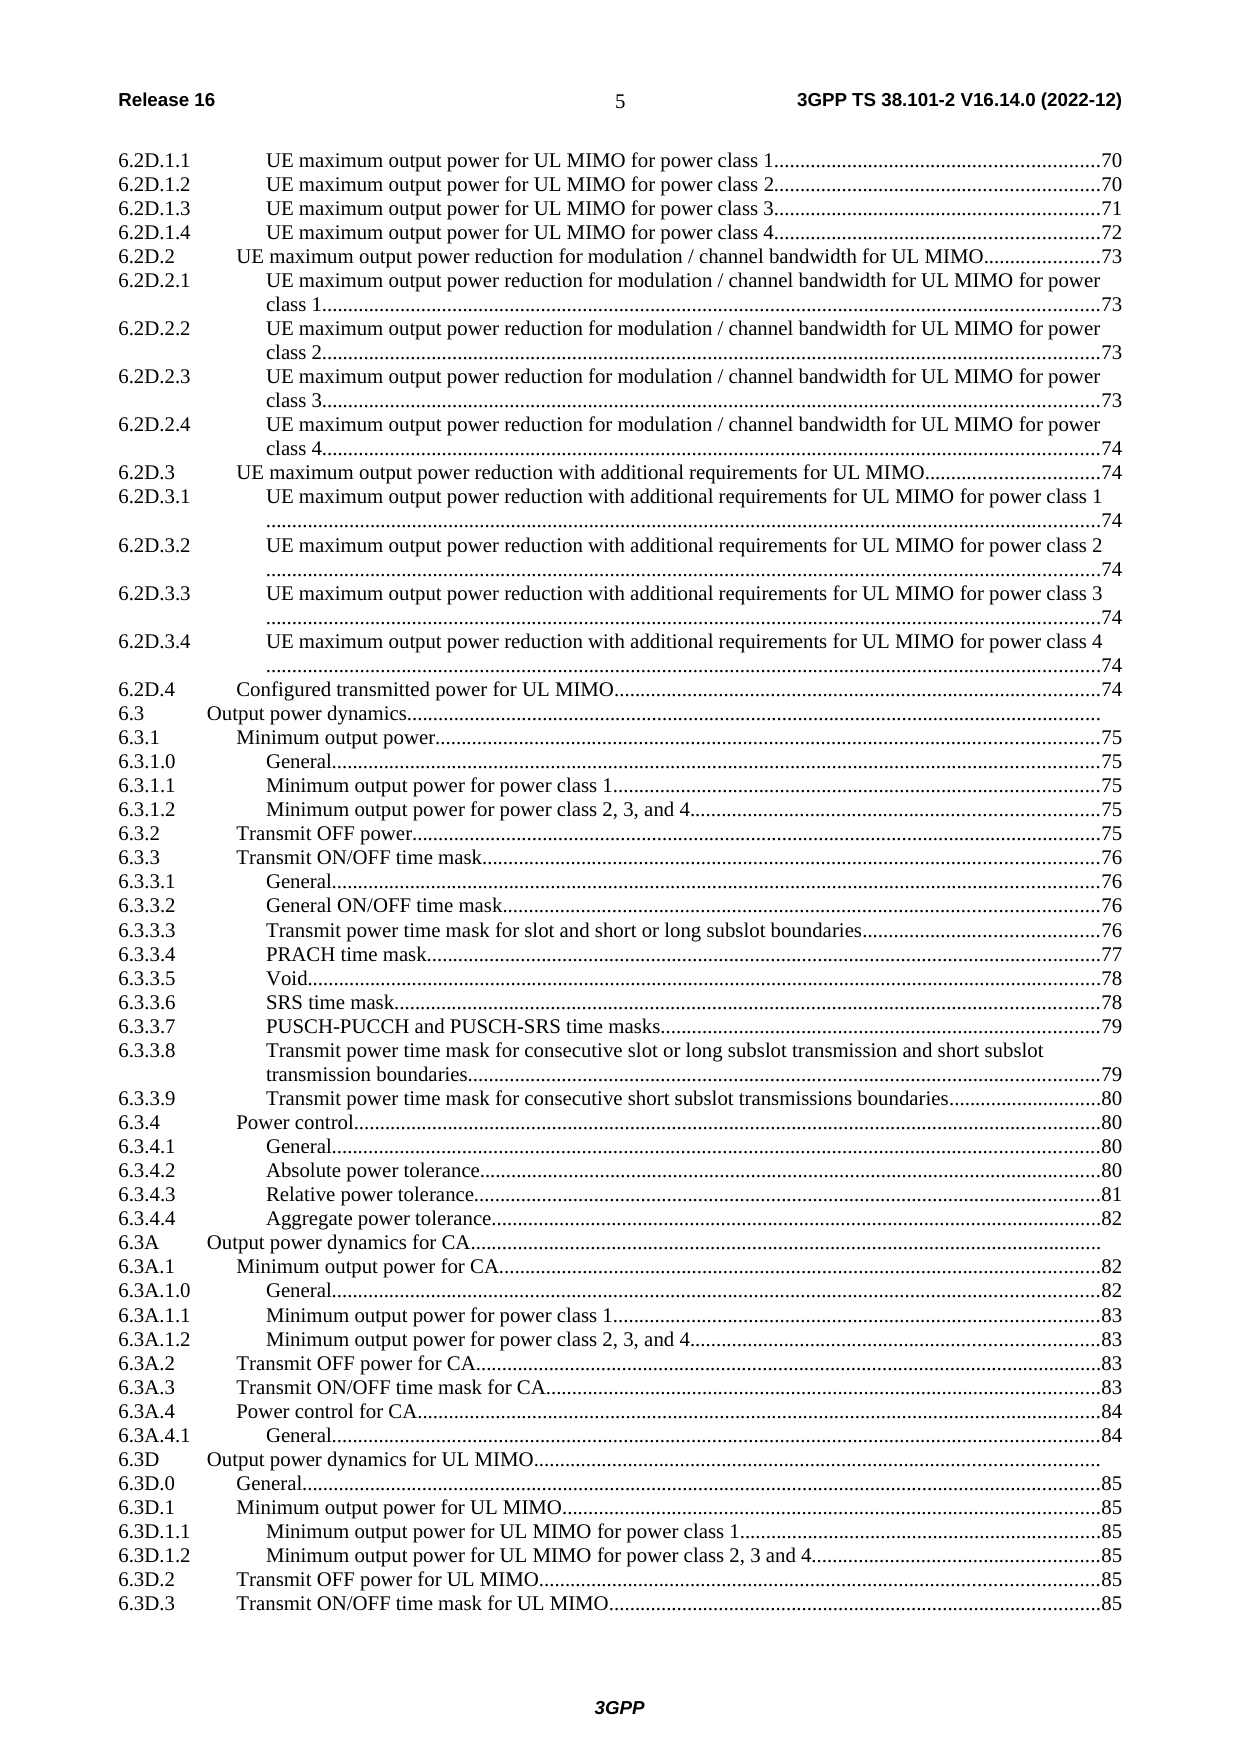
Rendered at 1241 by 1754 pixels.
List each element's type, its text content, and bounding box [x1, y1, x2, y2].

text 6.2D.2.1 UE maximum output power reduction for modulation / channel bandwidth for UL MIMO for power class 1 73 [118, 268, 1122, 316]
text 6.2D.1.3 UE maximum output power for UL MIMO for power class 3 71 [118, 196, 1122, 220]
text 6.2D.3.3 UE maximum output power reduction with additional requirements for UL MIMO for power class 3 74 [118, 581, 1122, 629]
text 6.3.1 Minimum output power 75 [118, 725, 1122, 749]
text 6.2D.2 UE maximum output power reduction for modulation / channel bandwidth for UL MIMO 73 [118, 244, 1122, 268]
text 6.3.4.4 Aggregate power tolerance 82 [118, 1206, 1122, 1230]
text 6.3.1.2 Minimum output power for power class 2, 3, and 4 75 [118, 797, 1122, 821]
text 6.3.3.5 Void 78 [118, 966, 1122, 990]
text 6.3.4.2 Absolute power tolerance 80 [118, 1158, 1122, 1182]
text 6.3A.1.1 Minimum output power for power class 1 83 [118, 1302, 1122, 1327]
text 6.2D.3.4 UE maximum output power reduction with additional requirements for UL MIMO for power class 4 74 [118, 629, 1122, 677]
text 6.3.3 Transmit ON/OFF time mask 76 [118, 845, 1122, 869]
text 6.2D.1.4 UE maximum output power for UL MIMO for power class 4 72 [118, 220, 1122, 244]
text 6.2D.1.1 UE maximum output power for UL MIMO for power class 1 70 [118, 147, 1122, 172]
text 6.2D.3.1 UE maximum output power reduction with additional requirements for UL MIMO for power class 1 74 [118, 484, 1122, 532]
text 6.3D.1 Minimum output power for UL MIMO 85 [118, 1495, 1122, 1519]
text 6.3A.4 Power control for CA 84 [118, 1399, 1122, 1423]
text 6.3A.4.1 General 84 [118, 1423, 1122, 1447]
text 6.3D.1.2 Minimum output power for UL MIMO for power class 2, 3 and 4 85 [118, 1543, 1122, 1567]
text 6.3A Output power dynamics for CA 82 [118, 1230, 1078, 1254]
text 6.3.4 Power control 80 [118, 1110, 1122, 1134]
text 6.3.1.0 General 75 [118, 749, 1122, 773]
text 6.3.3.1 General 76 [118, 869, 1122, 893]
text 6.3.2 Transmit OFF power 75 [118, 821, 1122, 845]
text 6.3.3.4 PRACH time mask 77 [118, 942, 1122, 966]
text 6.2D.2.3 UE maximum output power reduction for modulation / channel bandwidth for UL MIMO for power class 3 73 [118, 364, 1122, 412]
text 6.3.3.7 PUSCH-PUCCH and PUSCH-SRS time masks 79 [118, 1014, 1122, 1038]
text 6.3.4.3 Relative power tolerance 81 [118, 1182, 1122, 1206]
text 6.3D.1.1 Minimum output power for UL MIMO for power class 1 85 [118, 1519, 1122, 1543]
text 6.2D.2.4 UE maximum output power reduction for modulation / channel bandwidth for UL MIMO for power class 4 74 [118, 412, 1122, 460]
text 6.3.3.8 Transmit power time mask for consecutive slot or long subslot transmission and short subslot transmission boundaries 79 [118, 1038, 1122, 1086]
text 6.2D.2.2 UE maximum output power reduction for modulation / channel bandwidth for UL MIMO for power class 2 73 [118, 316, 1122, 364]
text 6.3.3.6 SRS time mask 78 [118, 990, 1122, 1014]
text 6.3.3.9 Transmit power time mask for consecutive short subslot transmissions boundaries 80 [118, 1086, 1122, 1110]
text 6.3.3.2 General ON/OFF time mask 76 [118, 893, 1122, 917]
text 6.2D.4 Configured transmitted power for UL MIMO 74 [118, 677, 1122, 701]
text 6.3.4.1 General 80 [118, 1134, 1122, 1158]
text 6.2D.3.2 UE maximum output power reduction with additional requirements for UL MIMO for power class 2 74 [118, 532, 1122, 581]
text 6.3.1.1 Minimum output power for power class 1 75 [118, 773, 1122, 797]
text 6.2D.3 UE maximum output power reduction with additional requirements for UL MIMO 74 [118, 460, 1122, 484]
text 6.3A.3 Transmit ON/OFF time mask for CA 83 [118, 1375, 1122, 1399]
text 6.3D.0 General 85 [118, 1471, 1122, 1495]
text 6.3.3.3 Transmit power time mask for slot and short or long subslot boundaries 76 [118, 917, 1122, 942]
text 6.3D.2 Transmit OFF power for UL MIMO 85 [118, 1567, 1122, 1591]
text 6.3A.1.2 Minimum output power for power class 2, 3, and 4 83 [118, 1327, 1122, 1351]
text 6.3 Output power dynamics 75 [118, 701, 1078, 725]
text 6.2D.1.2 UE maximum output power for UL MIMO for power class 2 70 [118, 172, 1122, 196]
text 6.3D Output power dynamics for UL MIMO 85 [118, 1447, 1078, 1471]
text 6.3A.1.0 General 82 [118, 1278, 1122, 1302]
text 6.3D.3 Transmit ON/OFF time mask for UL MIMO 85 [118, 1591, 1122, 1615]
text 6.3A.2 Transmit OFF power for CA 83 [118, 1351, 1122, 1375]
text 6.3A.1 Minimum output power for CA 82 [118, 1254, 1122, 1278]
